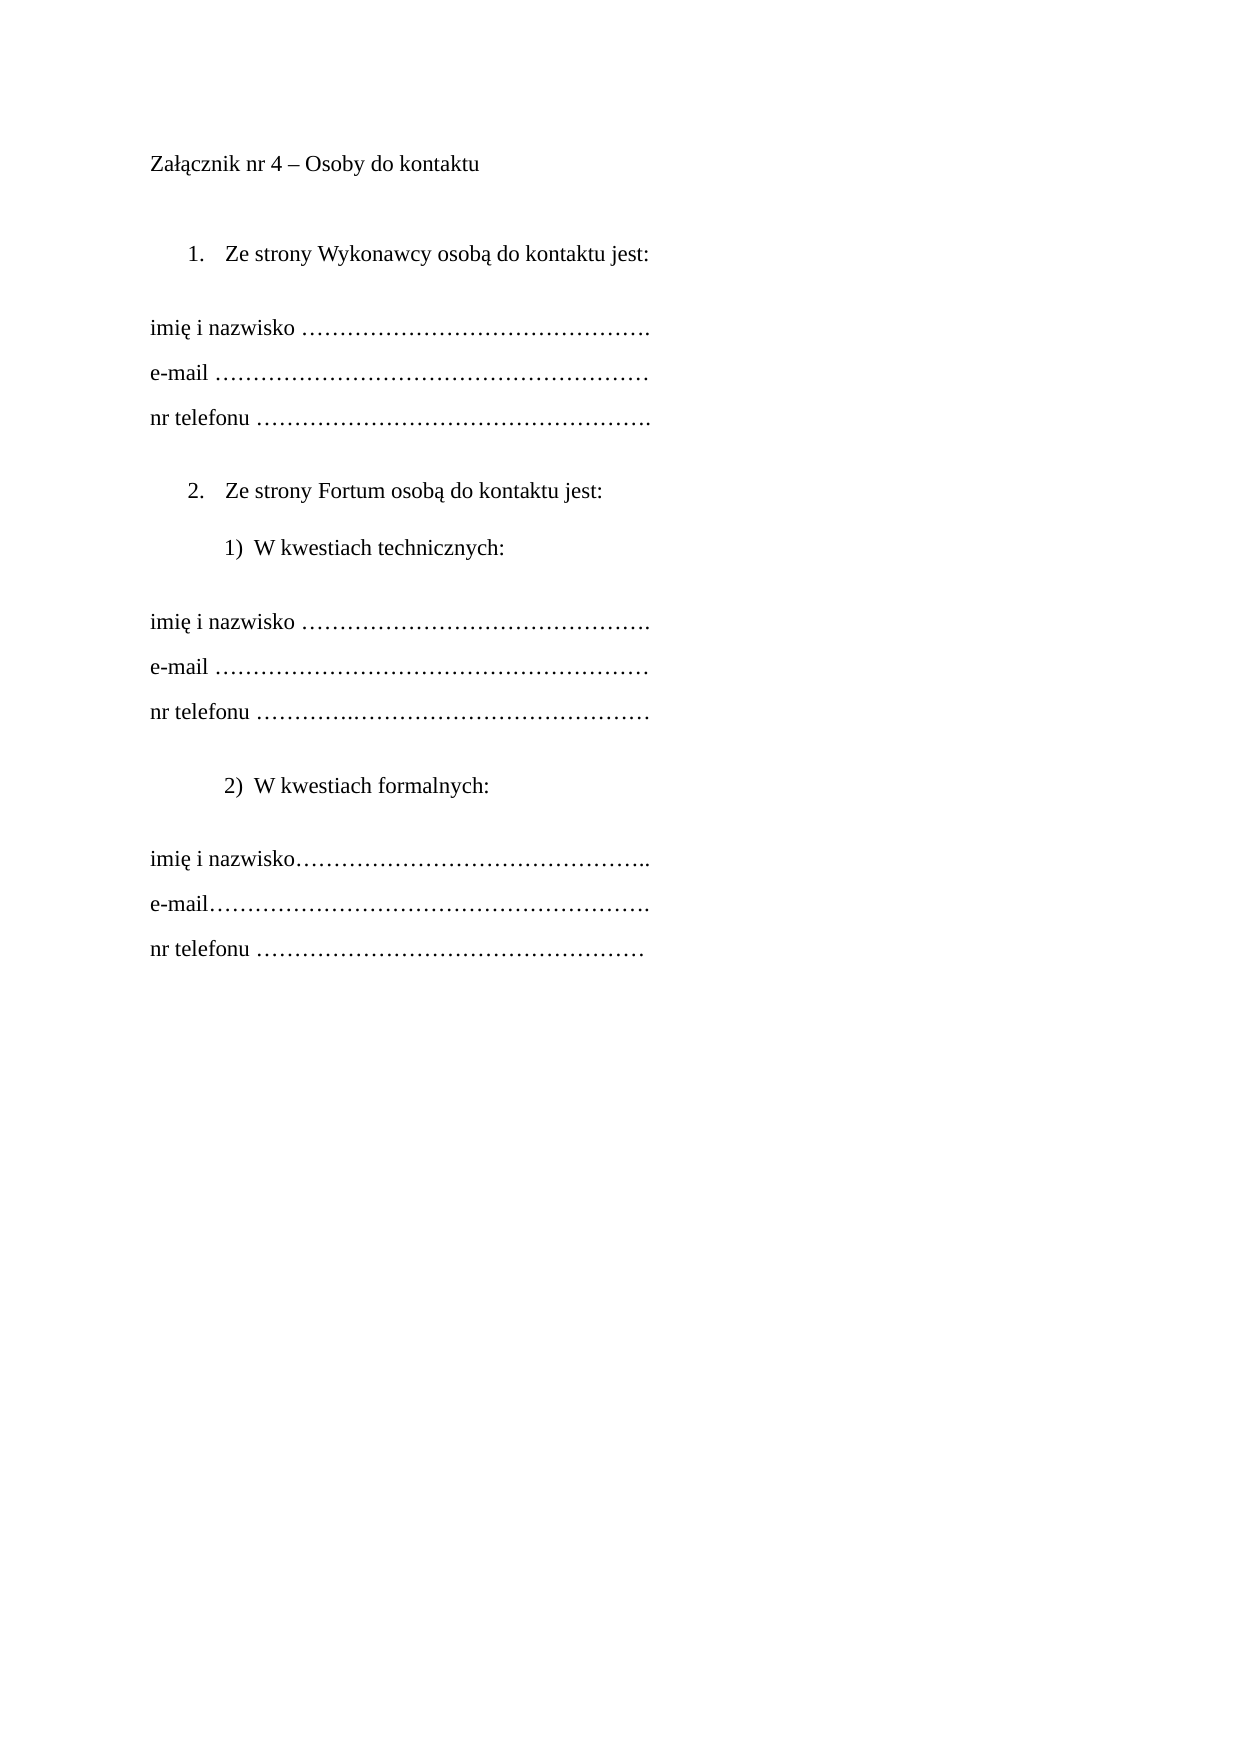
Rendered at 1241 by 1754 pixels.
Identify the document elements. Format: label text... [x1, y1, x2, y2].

text imię i nazwisko ………………………………………. [150, 608, 1090, 634]
text e-mail ………………………………………………… [150, 359, 1090, 385]
list Ze strony Fortum osobą do kontaktu jest: [187, 477, 1090, 504]
text nr telefonu ……………………………………………. [150, 404, 1090, 430]
text imię i nazwisko ………………………………………. [150, 314, 1090, 340]
text Załącznik nr 4 – Osoby do kontaktu [150, 150, 1090, 176]
list Ze strony Wykonawcy osobą do kontaktu jest: [187, 240, 1090, 267]
text nr telefonu ………….………………………………… [150, 698, 1090, 724]
text imię i nazwisko……………………………………….. [150, 845, 1090, 872]
text nr telefonu …………………………………………… [150, 935, 1090, 962]
list W kwestiach technicznych: [224, 534, 1090, 561]
list W kwestiach formalnych: [224, 772, 1090, 798]
text e-mail ………………………………………………… [150, 653, 1090, 679]
text e-mail…………………………………………………. [150, 890, 1090, 917]
